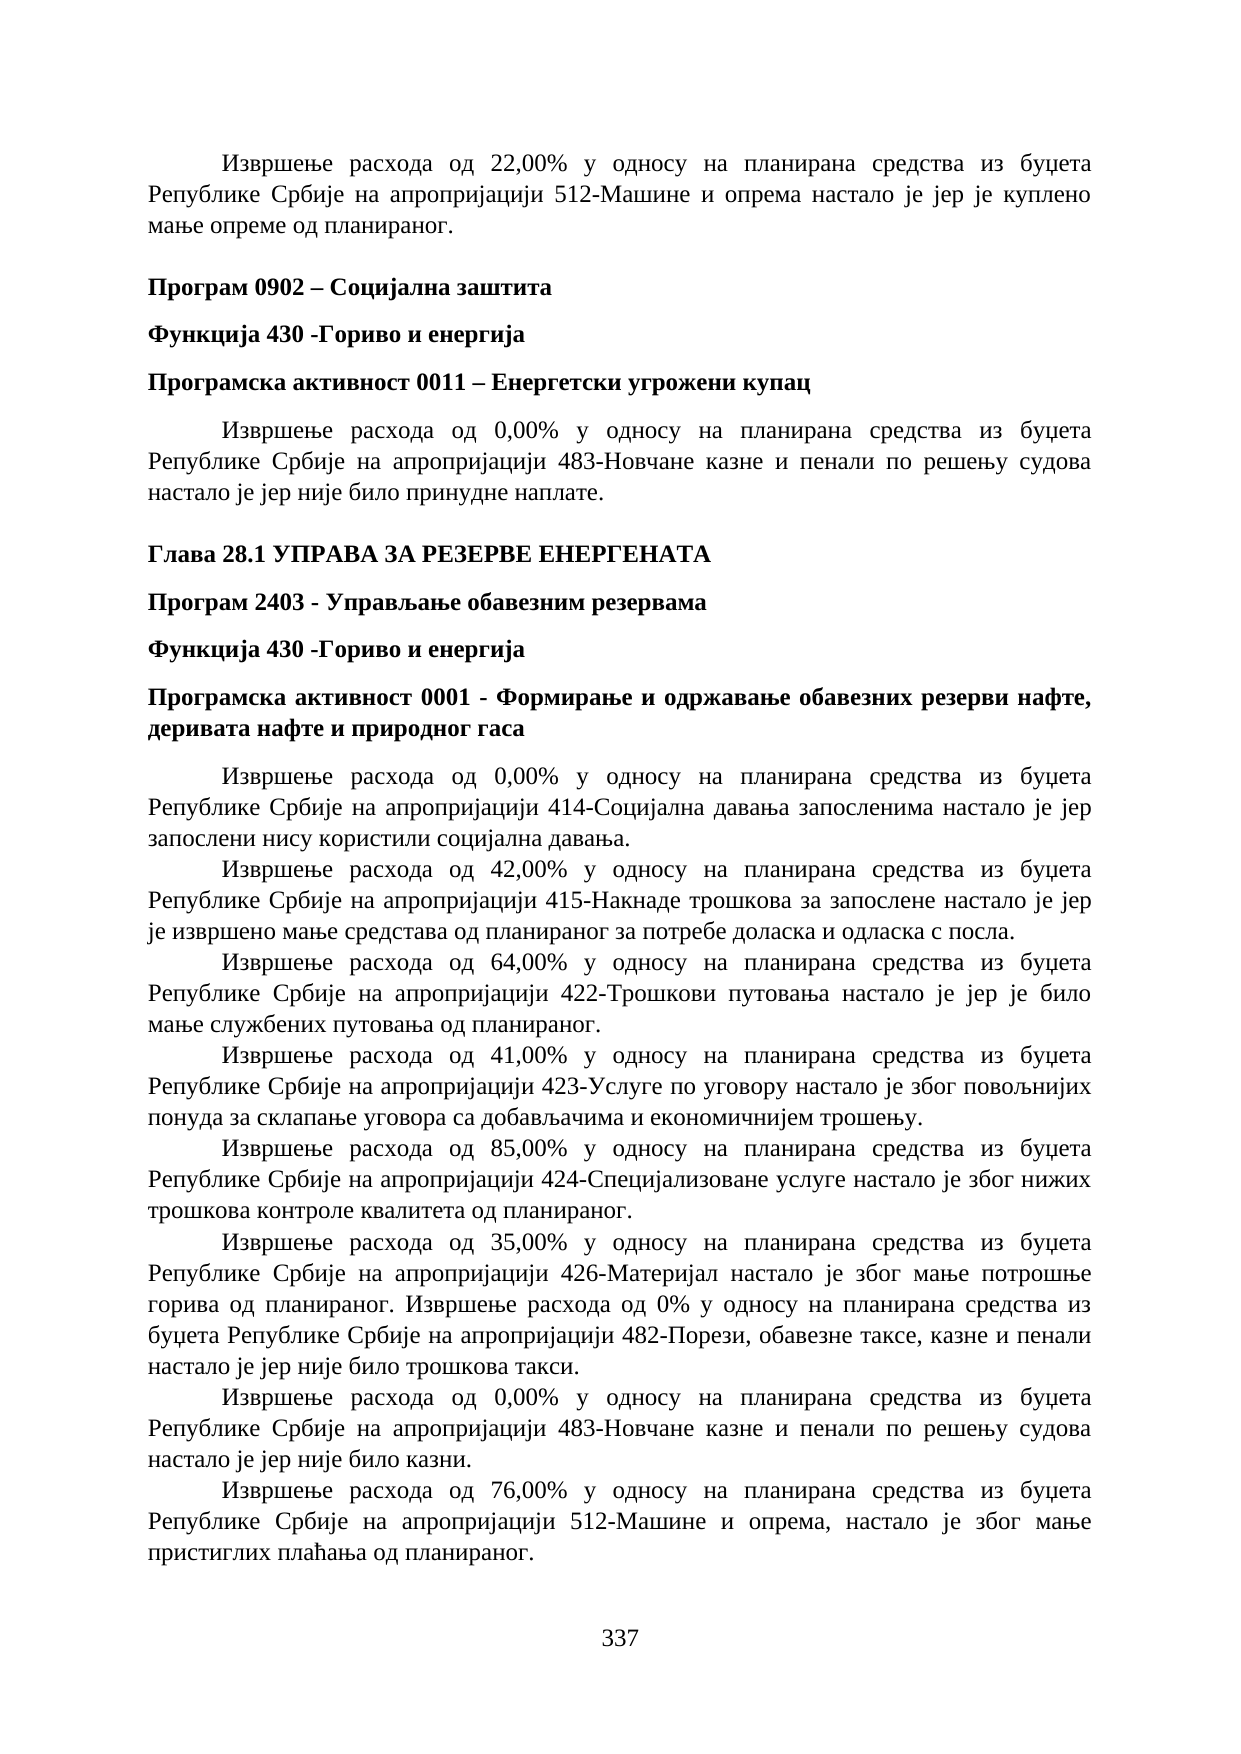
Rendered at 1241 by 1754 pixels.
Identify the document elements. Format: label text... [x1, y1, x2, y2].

text Извршење расхода од 0,00% у односу на планирана средства из буџета Републике Србије на апропријацији 483-Новчане казне и пенали по решењу судова настало је јер није било казни. [148, 1382, 1093, 1473]
text Функција 430 -Гориво и енергија [148, 634, 1093, 663]
text Извршење расхода од 0,00% у односу на планирана средства из буџета Републике Србије на апропријацији 483-Новчане казне и пенали по решењу судова настало је јер није било принудне наплате. [148, 415, 1093, 506]
text Програмска активност 0011 – Енергетски угрожени купац [148, 367, 1093, 396]
text Извршење расхода од 0,00% у односу на планирана средства из буџета Републике Србије на апропријацији 414-Социјална давања запосленима настало је јер запослени нису користили социјална давања. [148, 761, 1093, 852]
text Програм 0902 – Социјална заштита [148, 272, 1093, 301]
text Извршење расхода од 85,00% у односу на планирана средства из буџета Републике Србије на апропријацији 424-Специјализоване услуге настало је због нижих трошкова контроле квалитета од планираног. [148, 1133, 1093, 1224]
text Извршење расхода од 22,00% у односу на планирана средства из буџета Републике Србије на апропријацији 512-Машине и опрема настало је јер је куплено мање опреме од планираног. [148, 148, 1093, 238]
text Извршење расхода од 76,00% у односу на планирана средства из буџета Републике Србије на апропријацији 512-Машине и опрема, настало је због мање пристиглих плаћања од планираног. [148, 1475, 1093, 1566]
text Извршење расхода од 35,00% у односу на планирана средства из буџета Републике Србије на апропријацији 426-Материјал настало је због мање потрошње горива од планираног. Извршење расхода од 0% у односу на планирана средства из буџета Републике Србије на апропријацији 482-Порези, обавезне таксе, казне и пенали настало је јер није било трошкова такси. [148, 1227, 1093, 1379]
text Програм 2403 - Управљање обавезним резервама [148, 587, 1093, 616]
text Извршење расхода од 64,00% у односу на планирана средства из буџета Републике Србије на апропријацији 422-Трошкови путовања настало је јер је било мање службених путовања од планираног. [148, 947, 1093, 1038]
text Функција 430 -Гориво и енергија [148, 319, 1093, 348]
text Програмска активност 0001 - Формирање и одржавање обавезних резерви нафте, деривата нафте и природног гаса [148, 682, 1093, 742]
text Извршење расхода од 42,00% у односу на планирана средства из буџета Републике Србије на апропријацији 415-Накнаде трошкова за запослене настало је јер је извршено мање средстава од планираног за потребе доласка и одласка с посла. [148, 854, 1093, 945]
text Извршење расхода од 41,00% у односу на планирана средства из буџета Републике Србије на апропријацији 423-Услуге по уговору настало је због повољнијих понуда за склапање уговора са добављачима и економичнијем трошењу. [148, 1040, 1093, 1131]
text Глава 28.1 УПРАВА ЗА РЕЗЕРВЕ ЕНЕРГЕНАТА [148, 539, 1093, 568]
